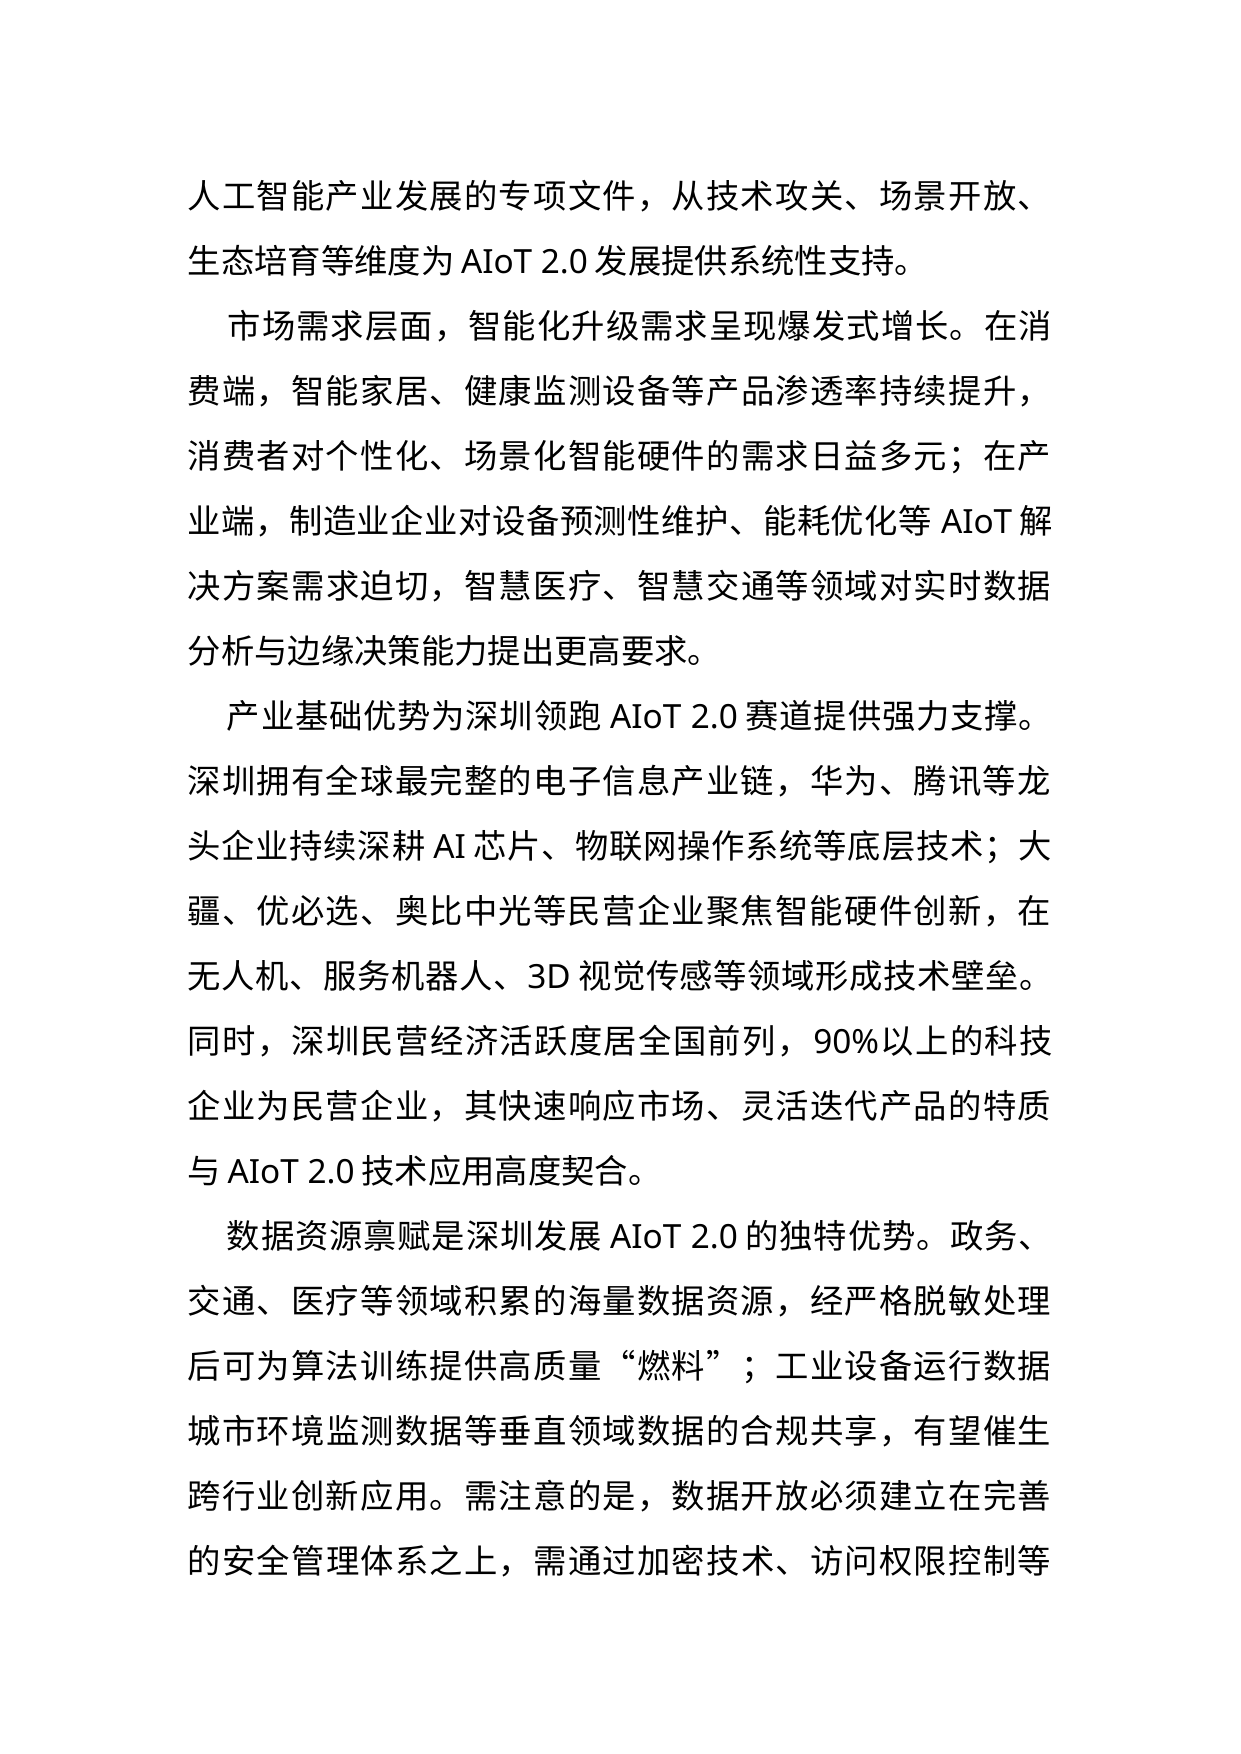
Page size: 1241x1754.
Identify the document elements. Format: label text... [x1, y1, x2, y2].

text 市场需求层面，智能化升级需求呈现爆发式增长。在消费端，智能家居、健康监测设备等产品渗透率持续提升，消费者对个性化、场景化智能硬件的需求日益多元；在产业端，制造业企业对设备预测性维护、能耗优化等AIoT解决方案需求迫切，智慧医疗、智慧交通等领域对实时数据分析与边缘决策能力提出更高要求。 [187, 292, 1053, 682]
text 产业基础优势为深圳领跑AIoT 2.0赛道提供强力支撑。深圳拥有全球最完整的电子信息产业链，华为、腾讯等龙头企业持续深耕AI芯片、物联网操作系统等底层技术；大疆、优必选、奥比中光等民营企业聚焦智能硬件创新，在无人机、服务机器人、3D视觉传感等领域形成技术壁垒。同时，深圳民营经济活跃度居全国前列，90%以上的科技企业为民营企业，其快速响应市场、灵活迭代产品的特质与AIoT 2.0技术应用高度契合。 [187, 682, 1053, 1202]
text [187, 162, 1053, 292]
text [187, 1202, 1053, 1592]
